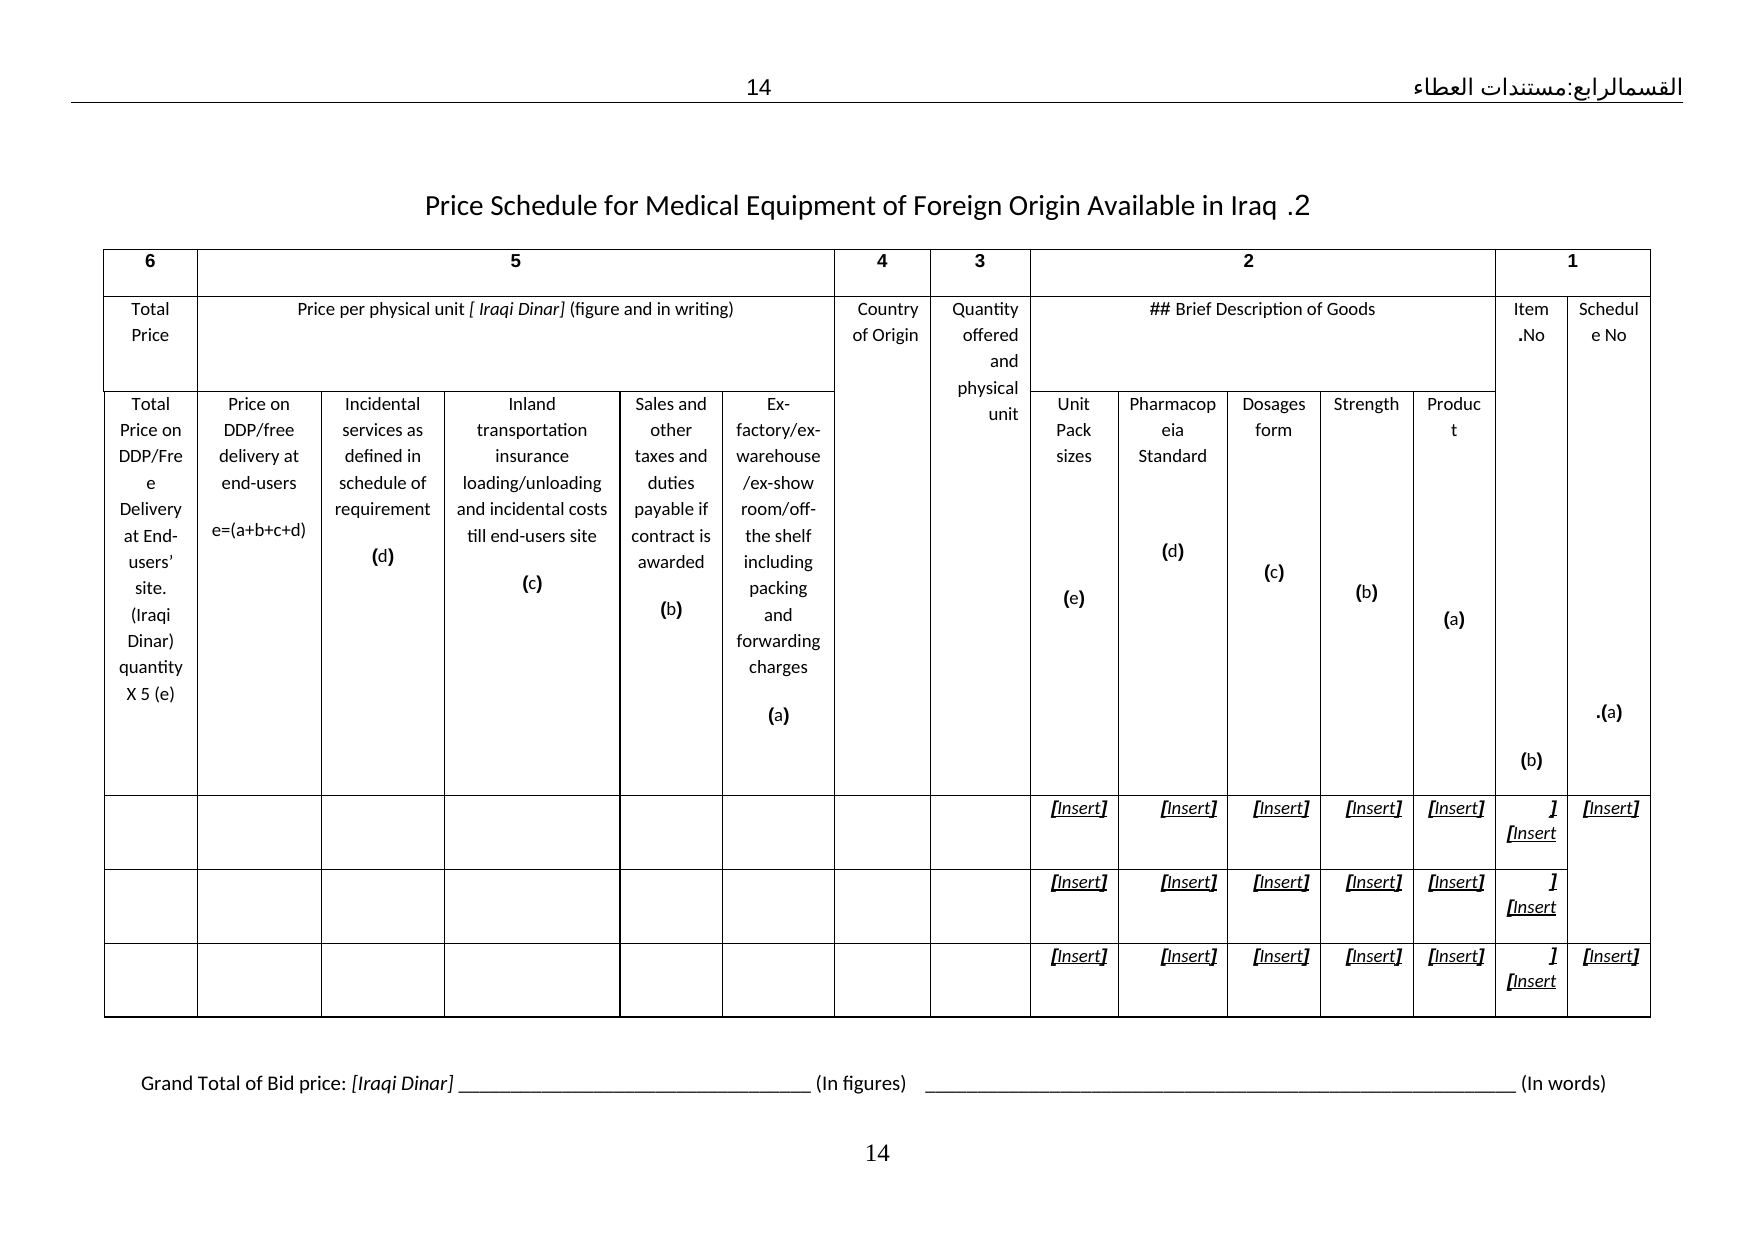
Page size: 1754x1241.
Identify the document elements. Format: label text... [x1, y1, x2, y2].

table_cell Price on DDP/free delivery at end-users e=(a+b+c+d) [198, 392, 321, 795]
table_cell [Insert] [1414, 796, 1495, 869]
table_cell Price per physical unit [ Iraqi Dinar] (figure and in writing) [198, 297, 834, 391]
table_header 5 [198, 250, 834, 296]
table_cell [Insert] [1496, 870, 1567, 943]
table_cell [Insert] [1228, 944, 1320, 1016]
text 2. Price Schedule for Medical Equipment of Foreign Origin Available in Iraq [71, 187, 1665, 222]
table_cell Incidental services as defined in schedule of requirement (d) [322, 392, 444, 795]
table_cell Strength (b) [1321, 392, 1413, 795]
table_cell [Insert] [1496, 944, 1567, 1016]
table_cell Sales and other taxes and duties payable if contract is awarded (b) [621, 392, 722, 795]
table_cell [Insert] [1414, 870, 1495, 943]
table_cell [621, 944, 722, 1016]
table_cell [Insert] [1496, 796, 1567, 869]
table_cell [198, 870, 321, 943]
table_cell [Insert] [1031, 796, 1118, 869]
table_cell [322, 870, 444, 943]
table_cell Pharmacopeia Standard (d) [1119, 392, 1227, 795]
table_header 1 [1496, 250, 1650, 296]
table_cell Quantity offered and physical unit [931, 297, 1030, 795]
table_cell [835, 796, 930, 869]
table_cell [445, 796, 619, 869]
table_cell [105, 870, 197, 943]
table_cell Item No. (b) [1496, 297, 1567, 795]
table_cell [445, 870, 619, 943]
table_cell [723, 870, 834, 943]
table_cell [723, 796, 834, 869]
table_cell Dosages form (c) [1228, 392, 1320, 795]
table_cell Total Price on DDP/Free Delivery at End-users’ site. (Iraqi Dinar) quantityX 5 (e) [105, 392, 197, 795]
table_cell Brief Description of Goods ## [1031, 297, 1495, 391]
table_cell [835, 870, 930, 943]
table_cell [322, 944, 444, 1016]
table_cell [Insert] [1321, 944, 1413, 1016]
table_cell [Insert] [1321, 870, 1413, 943]
table_cell Unit Pack sizes (e) [1031, 392, 1118, 795]
table_header 3 [931, 250, 1030, 296]
table_cell Product (a) [1414, 392, 1495, 795]
table_cell [445, 944, 619, 1016]
table_cell [Insert] [1414, 944, 1495, 1016]
table_cell [835, 944, 930, 1016]
text Grand Total of Bid price: [Iraqi Dinar] __________________________________ (In figures) _________________________________________________________ (In words) [71, 1070, 1683, 1096]
table_cell [Insert] [1119, 944, 1227, 1016]
table_header 6 [104, 250, 197, 296]
table_cell [Insert] [1568, 796, 1650, 943]
table_cell [Insert] [1321, 796, 1413, 869]
table_cell [621, 870, 722, 943]
table_cell [621, 796, 722, 869]
table_cell [105, 796, 197, 869]
table_cell [Insert] [1031, 944, 1118, 1016]
table_cell [931, 796, 1030, 869]
table_cell Ex-factory/ex-warehouse/ex-show room/off-the shelf including packing and forwarding charges (a) [723, 392, 834, 795]
table_cell Inland transportation insurance loading/unloading and incidental costs till end-users site (c) [445, 392, 619, 795]
table_cell [198, 944, 321, 1016]
table_cell [Insert] [1228, 796, 1320, 869]
table_header 4 [835, 250, 930, 296]
table_cell Total Price [104, 297, 197, 391]
table_cell Schedule No (a). [1568, 297, 1650, 795]
table_cell [Insert] [1228, 870, 1320, 943]
table_cell [Insert] [1568, 944, 1650, 1016]
table_header 2 [1031, 250, 1495, 296]
table_cell [Insert] [1031, 870, 1118, 943]
table_cell [Insert] [1119, 796, 1227, 869]
table_cell [322, 796, 444, 869]
table_cell [723, 944, 834, 1016]
table_cell Country of Origin [835, 297, 930, 795]
table_cell [198, 796, 321, 869]
table_cell [105, 944, 197, 1016]
table_cell [931, 870, 1030, 943]
table_cell [931, 944, 1030, 1016]
table_cell [Insert] [1119, 870, 1227, 943]
